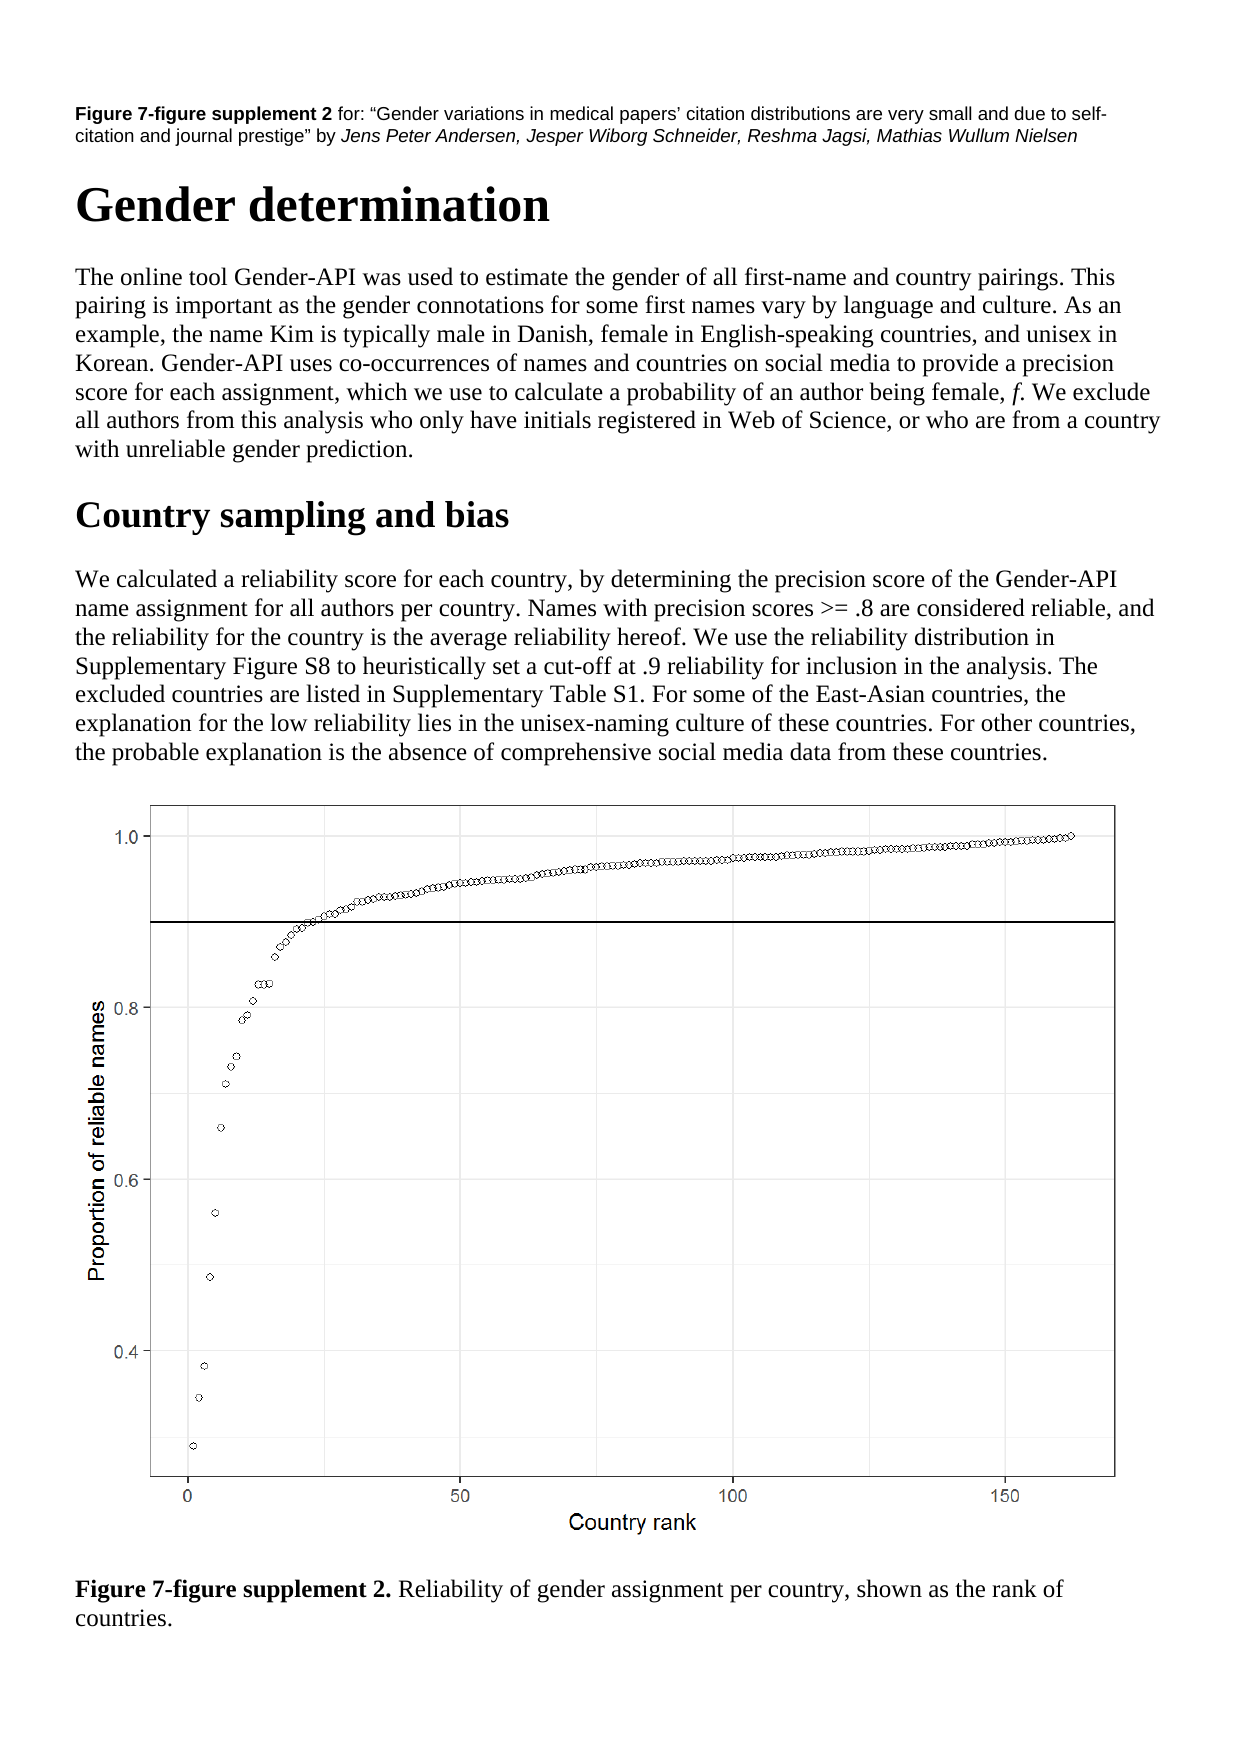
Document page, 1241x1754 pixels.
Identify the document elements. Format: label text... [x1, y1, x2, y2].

text Country sampling and bias [75, 492, 1165, 535]
text Gender determination [75, 175, 1165, 233]
picture [75, 795, 1125, 1545]
text We calculated a reliability score for each country, by determining the precision score of the Gender-API name assignment for all authors per country. Names with precision scores >= .8 are considered reliable, and the reliability for the country is the average reliability hereof. We use the reliability distribution in Supplementary Figure S8 to heuristically set a cut-off at .9 reliability for inclusion in the analysis. The excluded countries are listed in Supplementary Table S1. For some of the East-Asian countries, the explanation for the low reliability lies in the unisex-naming culture of these countries. For other countries, the probable explanation is the absence of comprehensive social media data from these countries. [75, 564, 1165, 766]
text The online tool Gender-API was used to estimate the gender of all first-name and country pairings. This pairing is important as the gender connotations for some first names vary by language and culture. As an example, the name Kim is typically male in Danish, female in English-speaking countries, and unisex in Korean. Gender-API uses co-occurrences of names and countries on social media to provide a precision score for each assignment, which we use to calculate a probability of an author being female, f. We exclude all authors from this analysis who only have initials registered in Web of Science, or who are from a country with unreliable gender prediction. [75, 262, 1165, 463]
text Figure 7-figure supplement 2. Reliability of gender assignment per country, shown as the rank of countries. [75, 1574, 1165, 1632]
